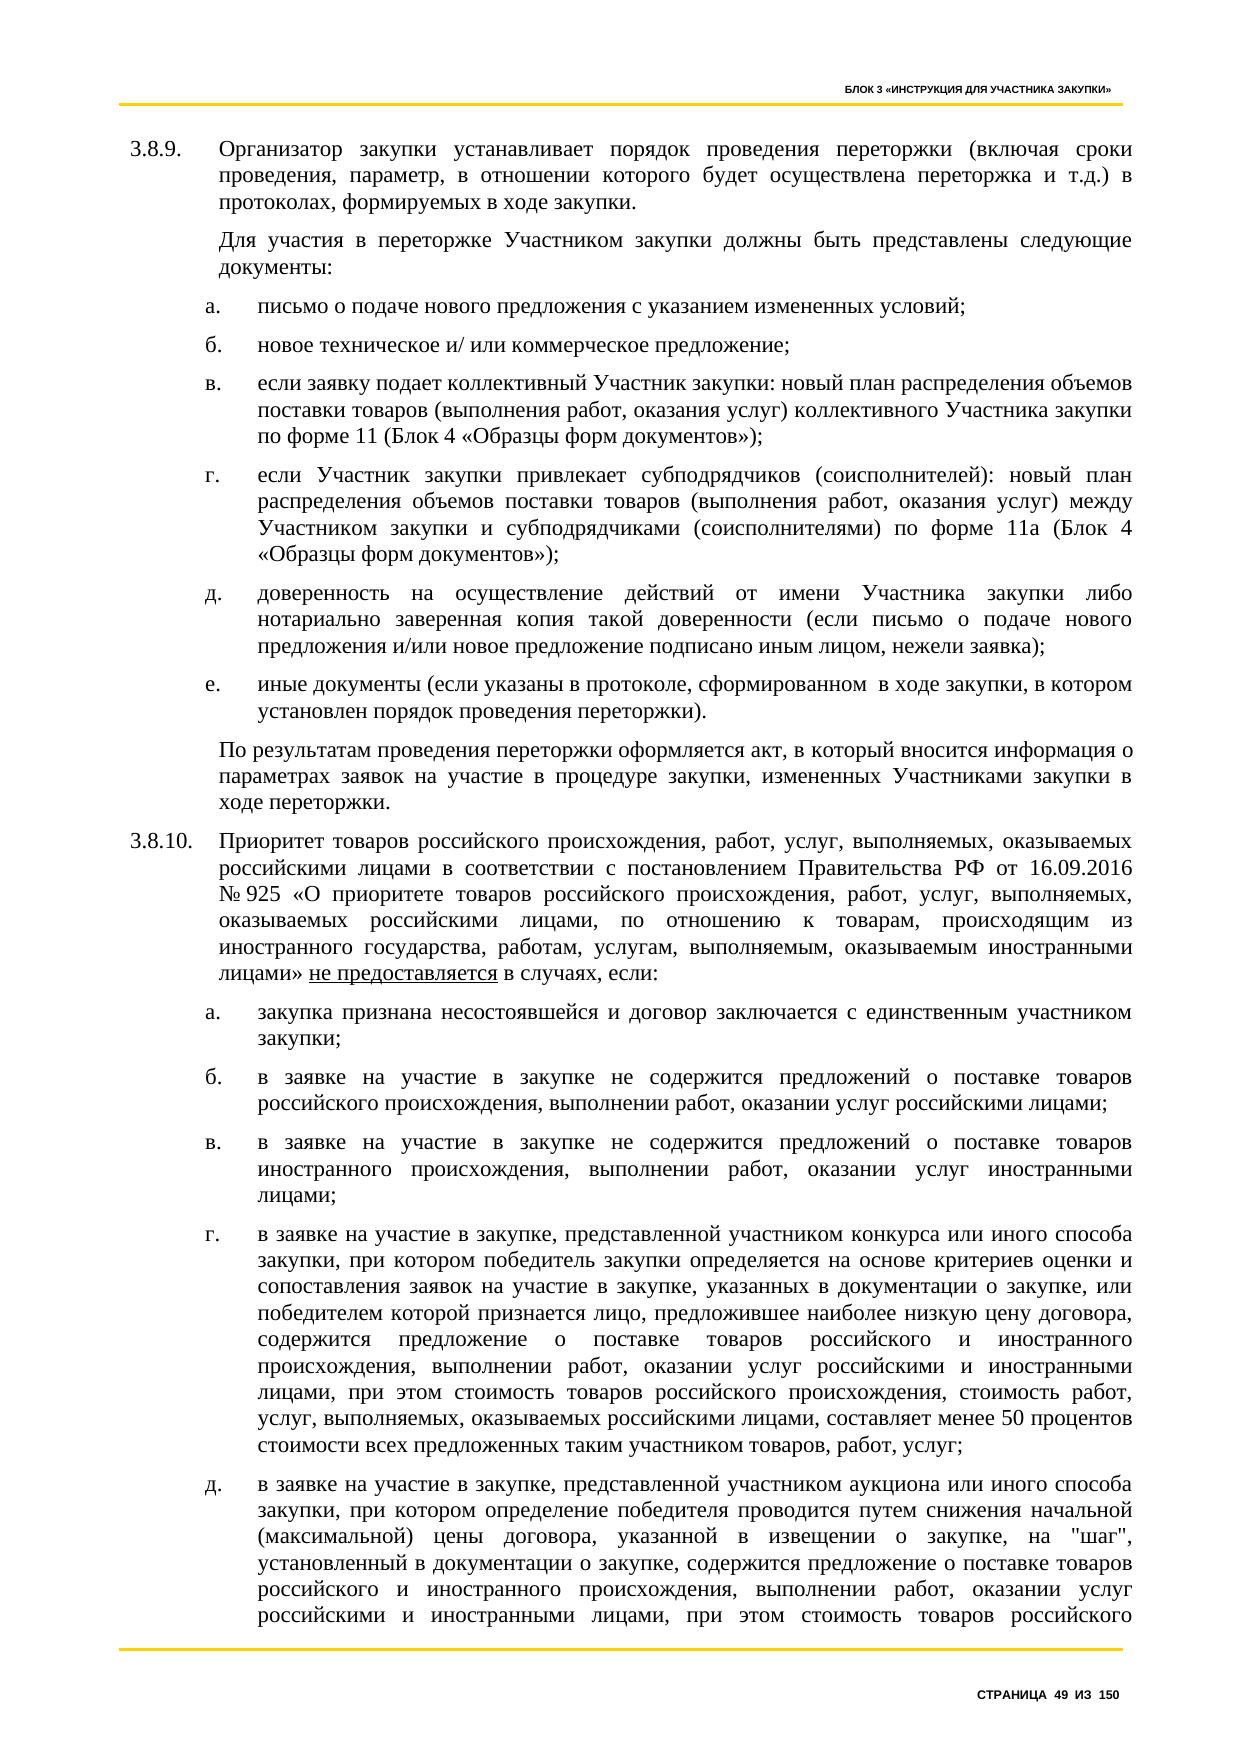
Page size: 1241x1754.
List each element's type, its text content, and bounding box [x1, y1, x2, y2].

text иные документы (если указаны в протоколе, сформированном в ходе закупки, в котором установлен порядок проведения переторжки). [205, 671, 1134, 723]
list письмо о подаче нового предложения с указанием измененных условий; [205, 292, 1134, 318]
list в заявке на участие в закупке, представленной участником конкурса или иного способа закупки, при котором победитель закупки определяется на основе критериев оценки и сопоставления заявок на участие в закупке, указанных в документации о закупке, или победителем которой признается лицо, предложившее наиболее низкую цену договора, содержится предложение о поставке товаров российского и иностранного происхождения, выполнении работ, оказании услуг российскими и иностранными лицами, при этом стоимость товаров российского происхождения, стоимость работ, услуг, выполняемых, оказываемых российскими лицами, составляет менее 50 процентов стоимости всех предложенных таким участником товаров, работ, услуг; [205, 1220, 1134, 1457]
text Приоритет товаров российского происхождения, работ, услуг, выполняемых, оказываемых российскими лицами в соответствии с постановлением Правительства РФ от 16.09.2016 № 925 «О приоритете товаров российского происхождения, работ, услуг, выполняемых, оказываемых российскими лицами, по отношению к товарам, происходящим из иностранного государства, работам, услугам, выполняемым, оказываемым иностранными лицами» не предоставляется в случаях, если: [130, 827, 1134, 985]
list в заявке на участие в закупке не содержится предложений о поставке товаров иностранного происхождения, выполнении работ, оказании услуг иностранными лицами; [205, 1128, 1134, 1207]
text если заявку подает коллективный Участник закупки: новый план распределения объемов поставки товаров (выполнения работ, оказания услуг) коллективного Участника закупки по форме 11 (Блок 4 «Образцы форм документов»); [205, 369, 1134, 448]
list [205, 1469, 1134, 1628]
text новое техническое и/ или коммерческое предложение; [205, 331, 1134, 357]
text доверенность на осуществление действий от имени Участника закупки либо нотариально заверенная копия такой доверенности (если письмо о подаче нового предложения и/или новое предложение подписано иным лицом, нежели заявка); [205, 579, 1134, 658]
text Организатор закупки устанавливает порядок проведения переторжки (включая сроки проведения, параметр, в отношении которого будет осуществлена переторжка и т.д.) в протоколах, формируемых в ходе закупки. [130, 135, 1134, 214]
text По результатам проведения переторжки оформляется акт, в который вносится информация о параметрах заявок на участие в процедуре закупки, измененных Участниками закупки в ходе переторжки. [218, 736, 1134, 815]
list в заявке на участие в закупке не содержится предложений о поставке товаров российского происхождения, выполнении работ, оказании услуг российскими лицами; [205, 1063, 1134, 1116]
list закупка признана несостоявшейся и договор заключается с единственным участником закупки; [205, 998, 1134, 1051]
text если Участник закупки привлекает субподрядчиков (соисполнителей): новый план распределения объемов поставки товаров (выполнения работ, оказания услуг) между Участником закупки и субподрядчиками (соисполнителями) по форме 11а (Блок 4 «Образцы форм документов»); [205, 461, 1134, 566]
list Для участия в переторжке Участником закупки должны быть представлены следующие документы: [218, 227, 1134, 279]
